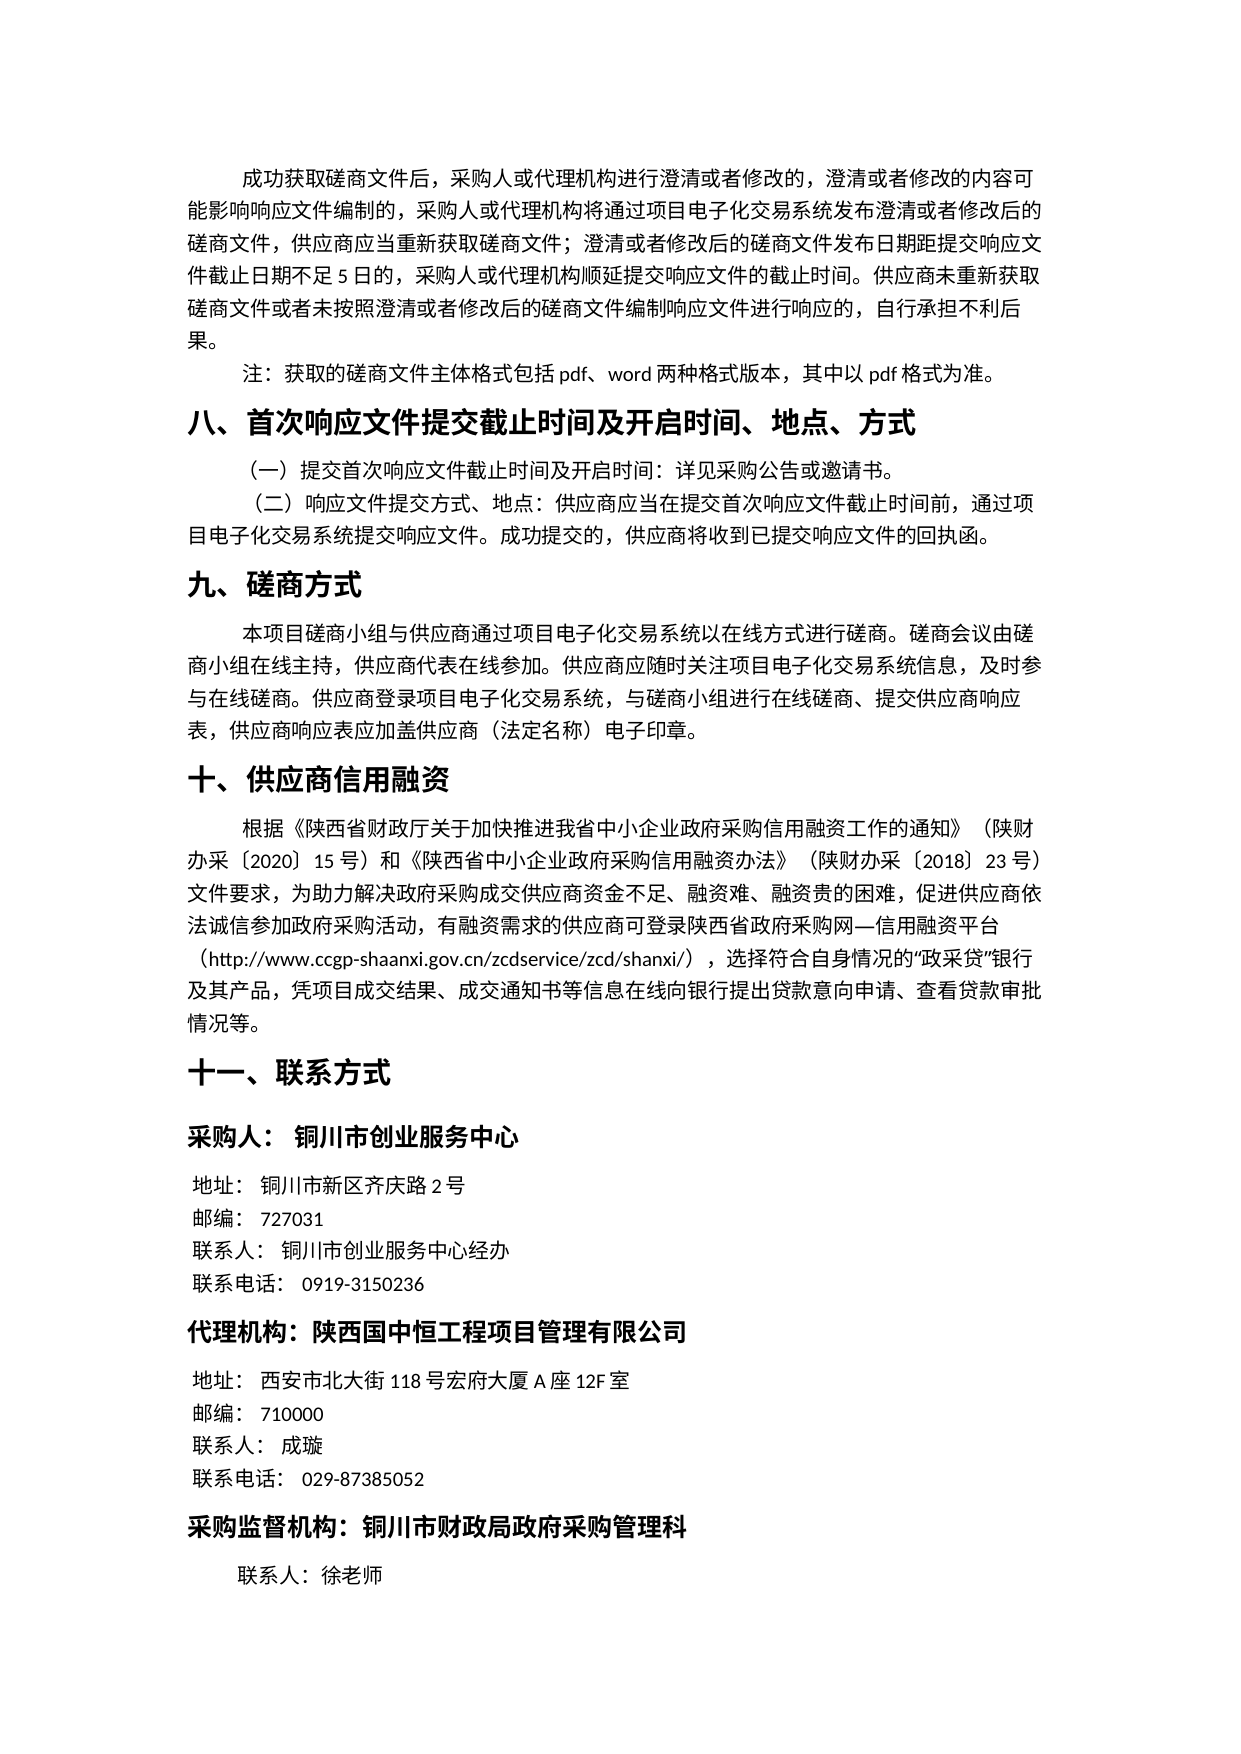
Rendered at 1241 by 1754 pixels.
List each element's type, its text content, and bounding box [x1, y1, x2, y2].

text （一）提交首次响应文件截止时间及开启时间：详见采购公告或邀请书。 [187, 454, 1053, 487]
text 联系人： 成璇 [187, 1429, 1053, 1462]
text 采购人： 铜川市创业服务中心 [187, 1104, 1053, 1169]
text 成功获取磋商文件后，采购人或代理机构进行澄清或者修改的，澄清或者修改的内容可能影响响应文件编制的，采购人或代理机构将通过项目电子化交易系统发布澄清或者修改后的磋商文件，供应商应当重新获取磋商文件；澄清或者修改后的磋商文件发布日期距提交响应文件截止日期不足5日的，采购人或代理机构顺延提交响应文件的截止时间。供应商未重新获取磋商文件或者未按照澄清或者修改后的磋商文件编制响应文件进行响应的，自行承担不利后果。 [187, 162, 1053, 357]
text 八、首次响应文件提交截止时间及开启时间、地点、方式 [187, 389, 1053, 454]
text 邮编： 710000 [187, 1397, 1053, 1429]
text 联系电话： 029-87385052 [187, 1462, 1053, 1494]
text 代理机构：陕西国中恒工程项目管理有限公司 [187, 1299, 1053, 1364]
text 采购监督机构：铜川市财政局政府采购管理科 [187, 1494, 1053, 1559]
text 根据《陕西省财政厅关于加快推进我省中小企业政府采购信用融资工作的通知》（陕财办采〔2020〕15 号）和《陕西省中小企业政府采购信用融资办法》（陕财办采〔2018〕23 号）文件要求，为助力解决政府采购成交供应商资金不足、融资难、融资贵的困难，促进供应商依法诚信参加政府采购活动，有融资需求的供应商可登录陕西省政府釆购网—信用融资平台（http://www.ccgp-shaanxi.gov.cn/zcdservice/zcd/shanxi/），选择符合自身情况的“政采贷”银行及其产品，凭项目成交结果、成交通知书等信息在线向银行提出贷款意向申请、查看贷款审批情况等。 [187, 812, 1053, 1039]
text （二）响应文件提交方式、地点：供应商应当在提交首次响应文件截止时间前，通过项目电子化交易系统提交响应文件。成功提交的，供应商将收到已提交响应文件的回执函。 [187, 487, 1053, 552]
text 十一、联系方式 [187, 1039, 1053, 1104]
text 本项目磋商小组与供应商通过项目电子化交易系统以在线方式进行磋商。磋商会议由磋商小组在线主持，供应商代表在线参加。供应商应随时关注项目电子化交易系统信息，及时参与在线磋商。供应商登录项目电子化交易系统，与磋商小组进行在线磋商、提交供应商响应表，供应商响应表应加盖供应商（法定名称）电子印章。 [187, 617, 1053, 747]
text 九、磋商方式 [187, 552, 1053, 617]
text 注：获取的磋商文件主体格式包括pdf、word两种格式版本，其中以pdf格式为准。 [187, 357, 1053, 389]
text 十、供应商信用融资 [187, 747, 1053, 812]
text 联系人：徐老师 [187, 1559, 1053, 1592]
text 联系电话： 0919-3150236 [187, 1267, 1053, 1299]
text 联系人： 铜川市创业服务中心经办 [187, 1234, 1053, 1267]
text 地址： 西安市北大街118号宏府大厦A座12F室 [187, 1364, 1053, 1397]
text 邮编： 727031 [187, 1202, 1053, 1234]
text 地址： 铜川市新区齐庆路2号 [187, 1169, 1053, 1202]
